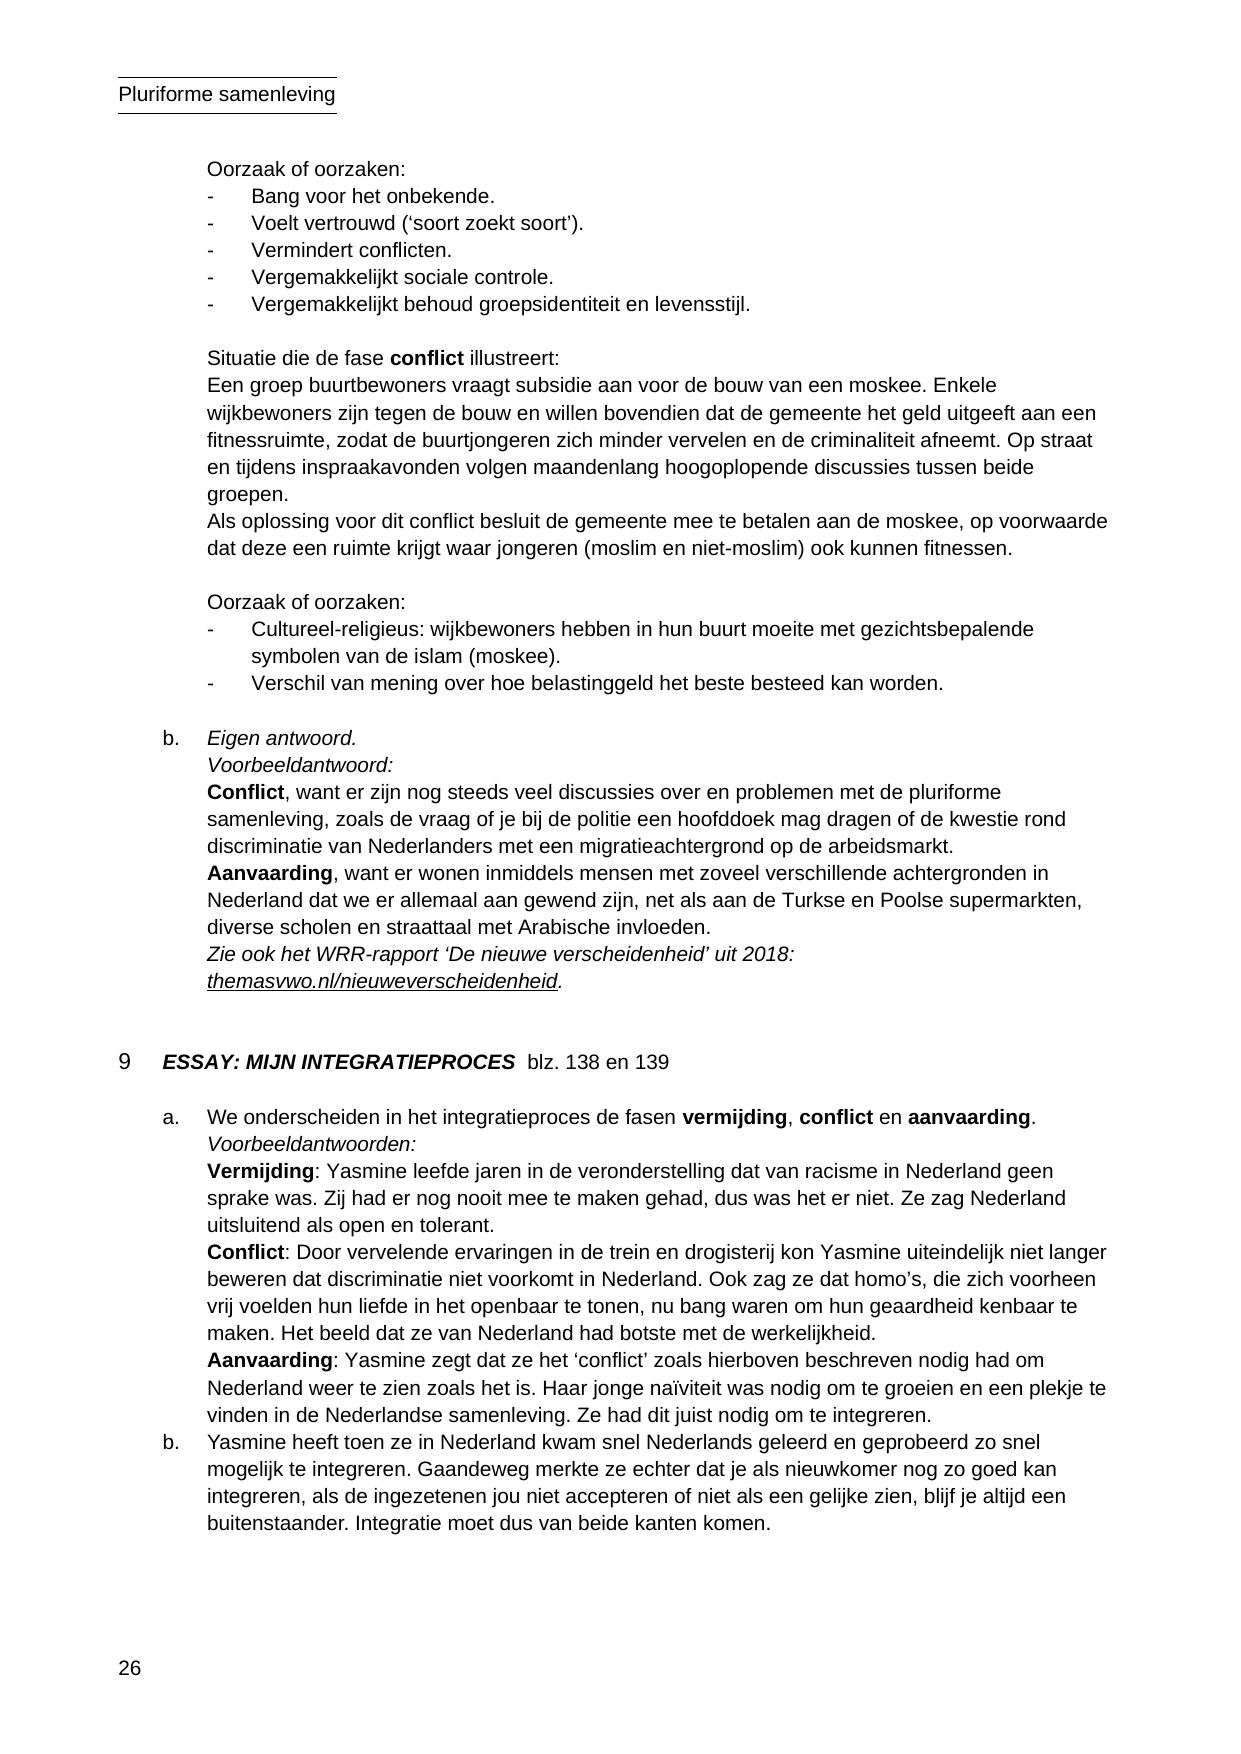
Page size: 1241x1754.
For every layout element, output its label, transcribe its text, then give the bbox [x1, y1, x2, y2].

text Aanvaarding, want er wonen inmiddels mensen met zoveel verschillende achtergronden in Nederland dat we er allemaal aan gewend zijn, net als aan de Turkse en Poolse supermarkten, diverse scholen en straattaal met Arabische invloeden. [207, 858, 1122, 939]
text - Voelt vertrouwd (‘soort zoekt soort’). [207, 208, 1122, 235]
text Een groep buurtbewoners vraagt subsidie aan voor de bouw van een moskee. Enkele wijkbewoners zijn tegen de bouw en willen bovendien dat de gemeente het geld uitgeeft aan een fitnessruimte, zodat de buurtjongeren zich minder vervelen en de criminaliteit afneemt. Op straat en tijdens inspraakavonden volgen maandenlang hoogoplopende discussies tussen beide groepen. [207, 370, 1122, 506]
text - Vermindert conflicten. [207, 235, 1122, 262]
text Oorzaak of oorzaken: [207, 153, 1122, 181]
text b. Yasmine heeft toen ze in Nederland kwam snel Nederlands geleerd en geprobeerd zo snel mogelijk te integreren. Gaandeweg merkte ze echter dat je als nieuwkomer nog zo goed kan integreren, als de ingezetenen jou niet accepteren of niet als een gelijke zien, blijf je altijd een buitenstaander. Integratie moet dus van beide kanten komen. [162, 1426, 1122, 1535]
text b. Eigen antwoord. [162, 722, 1122, 749]
text Conflict, want er zijn nog steeds veel discussies over en problemen met de pluriforme samenleving, zoals de vraag of je bij de politie een hoofddoek mag dragen of de kwestie rond discriminatie van Nederlanders met een migratieachtergrond op de arbeidsmarkt. [207, 776, 1122, 858]
text Situatie die de fase conflict illustreert: [207, 343, 1122, 370]
text Voorbeeldantwoorden: [207, 1128, 1122, 1156]
text - Vergemakkelijkt sociale controle. [207, 262, 1122, 289]
text - Cultureel-religieus: wijkbewoners hebben in hun buurt moeite met gezichtsbepalende symbolen van de islam (moskee). [207, 614, 1122, 668]
text - Verschil van mening over hoe belastinggeld het beste besteed kan worden. [207, 668, 1122, 695]
text Oorzaak of oorzaken: [207, 587, 1122, 614]
text a. We onderscheiden in het integratieproces de fasen vermijding, conflict en aanvaarding. [162, 1101, 1122, 1128]
text Aanvaarding: Yasmine zegt dat ze het ‘conflict’ zoals hierboven beschreven nodig had om Nederland weer te zien zoals het is. Haar jonge naïviteit was nodig om te groeien en een plekje te vinden in de Nederlandse samenleving. Ze had dit juist nodig om te integreren. [207, 1345, 1122, 1426]
text - Vergemakkelijkt behoud groepsidentiteit en levensstijl. [207, 289, 1122, 316]
text Als oplossing voor dit conflict besluit de gemeente mee te betalen aan de moskee, op voorwaarde dat deze een ruimte krijgt waar jongeren (moslim en niet-moslim) ook kunnen fitnessen. [207, 506, 1122, 560]
text 9 Essay: MIJN INTEGRATIEPROCES blz. 138 en 139 [118, 1047, 1122, 1074]
text Zie ook het WRR-rapport ‘De nieuwe verscheidenheid’ uit 2018: themasvwo.nl/nieuweverscheidenheid. [207, 939, 1122, 993]
text Voorbeeldantwoord: [207, 749, 1122, 776]
text Vermijding: Yasmine leefde jaren in de veronderstelling dat van racisme in Nederland geen sprake was. Zij had er nog nooit mee te maken gehad, dus was het er niet. Ze zag Nederland uitsluitend als open en tolerant. [207, 1156, 1122, 1237]
text Conflict: Door vervelende ervaringen in de trein en drogisterij kon Yasmine uiteindelijk niet langer beweren dat discriminatie niet voorkomt in Nederland. Ook zag ze dat homo’s, die zich voorheen vrij voelden hun liefde in het openbaar te tonen, nu bang waren om hun geaardheid kenbaar te maken. Het beeld dat ze van Nederland had botste met de werkelijkheid. [207, 1237, 1122, 1345]
text - Bang voor het onbekende. [207, 181, 1122, 208]
